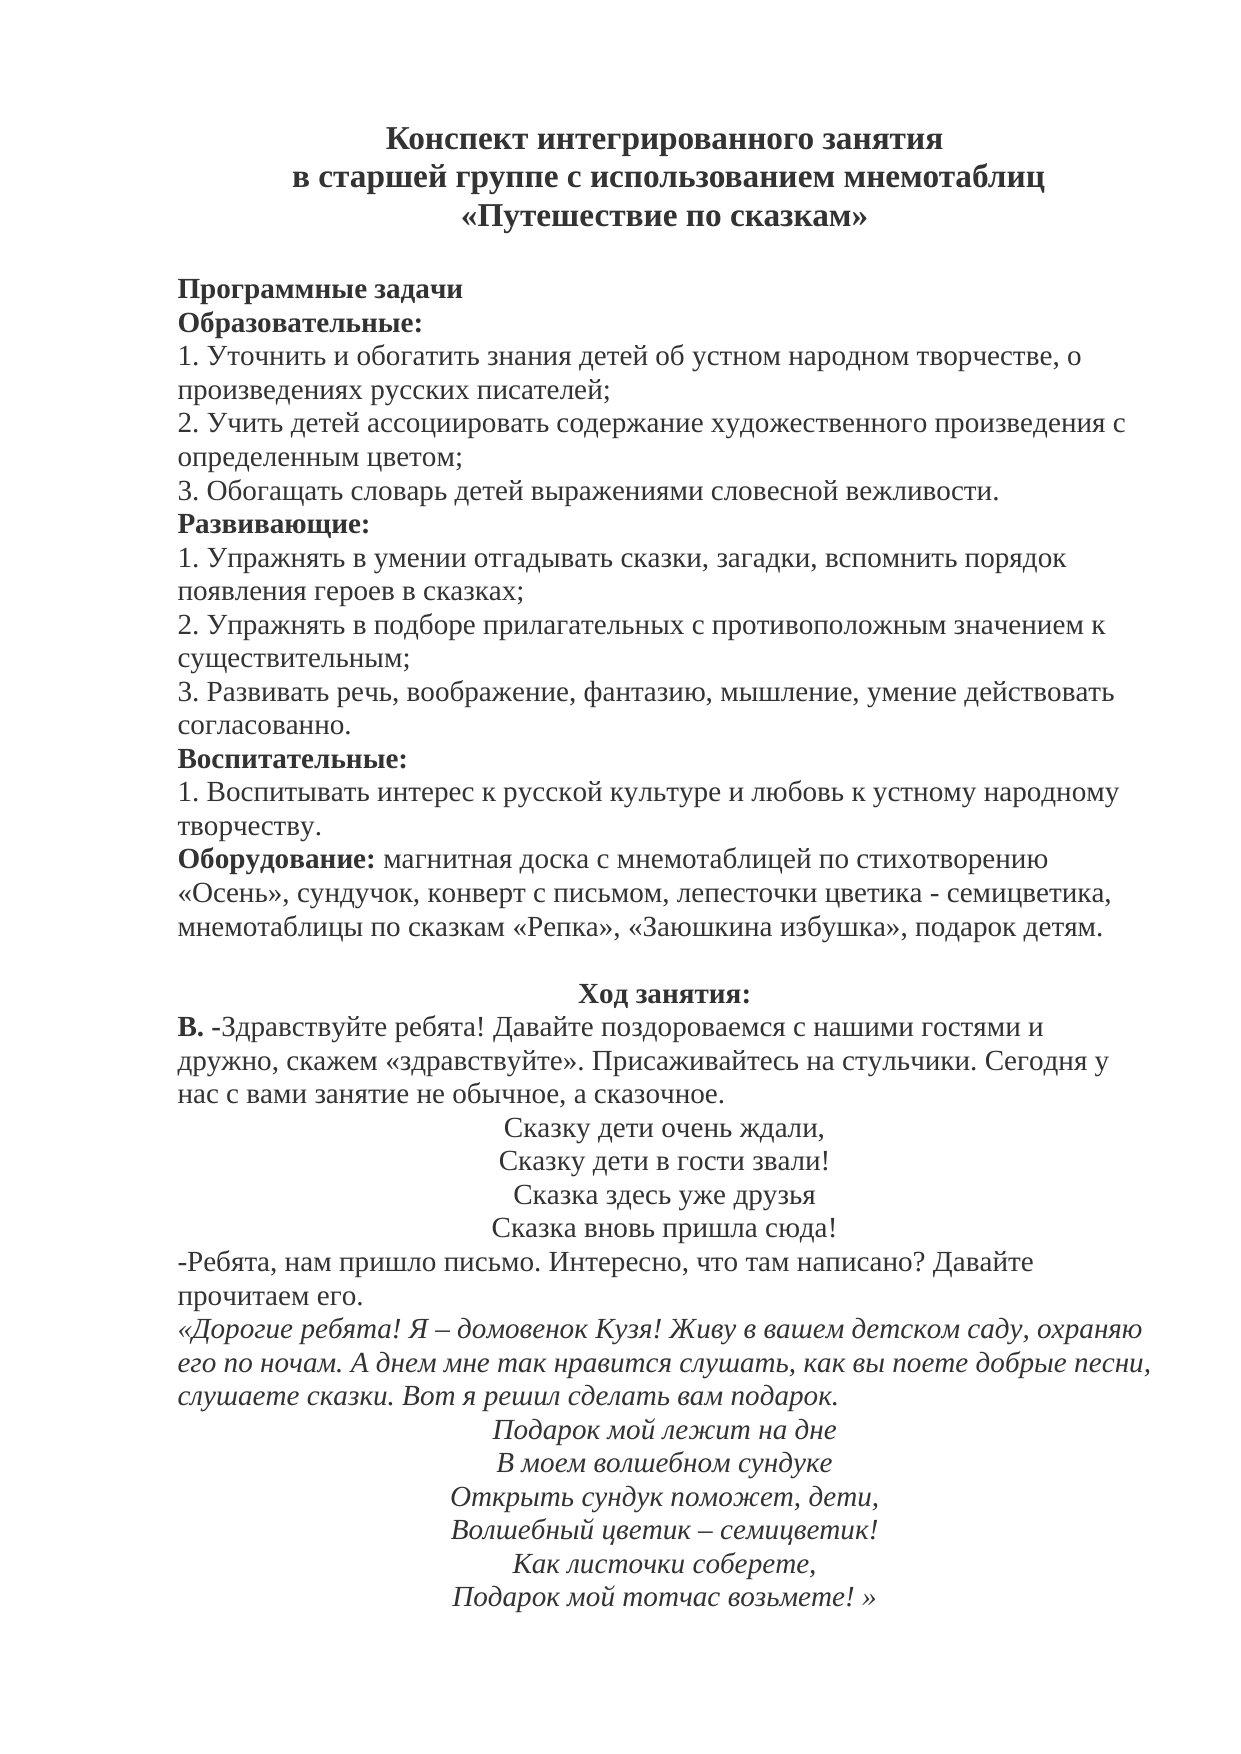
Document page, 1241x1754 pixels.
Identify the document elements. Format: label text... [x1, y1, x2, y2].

text 2. Упражнять в подборе прилагательных с противоположным значением к существительным; [177, 607, 1152, 674]
text 1. Уточнить и обогатить знания детей об устном народном творчестве, о произведениях русских писателей; [177, 338, 1152, 406]
text 3. Развивать речь, воображение, фантазию, мышление, умение действовать согласованно. [177, 674, 1152, 741]
text 1. Упражнять в умении отгадывать сказки, загадки, вспомнить порядок появления героев в сказках; [177, 540, 1152, 607]
text Ход занятия: [177, 976, 1152, 1009]
text Конспект интегрированного занятия [177, 118, 1152, 156]
text в старшей группе с использованием мнемотаблиц «Путешествие по сказкам» [177, 156, 1152, 233]
text В. -Здравствуйте ребята! Давайте поздороваемся с нашими гостями и дружно, скажем «здравствуйте». Присаживайтесь на стульчики. Сегодня у нас с вами занятие не обычное, а сказочное. [177, 1009, 1152, 1110]
text Сказка здесь уже друзья [177, 1177, 1152, 1211]
text Образовательные: [177, 305, 1152, 338]
text 2. Учить детей ассоциировать содержание художественного произведения с определенным цветом; [177, 406, 1152, 473]
text Воспитательные: [177, 741, 1152, 774]
text Подарок мой лежит на дне [177, 1412, 1152, 1445]
text В моем волшебном сундуке [177, 1445, 1152, 1479]
text Сказку дети в гости звали! [177, 1143, 1152, 1177]
text Сказка вновь пришла сюда! [177, 1211, 1152, 1244]
text Открыть сундук поможет, дети, [177, 1479, 1152, 1512]
text Волшебный цветик – семицветик! [177, 1512, 1152, 1546]
text Как листочки соберете, [177, 1546, 1152, 1579]
text Сказку дети очень ждали, [177, 1110, 1152, 1143]
text Подарок мой тотчас возьмете! » [177, 1579, 1152, 1613]
text Программные задачи [177, 271, 1152, 305]
text 1. Воспитывать интерес к русской культуре и любовь к устному народному творчеству. [177, 774, 1152, 842]
text -Ребята, нам пришло письмо. Интересно, что там написано? Давайте прочитаем его. [177, 1244, 1152, 1311]
text 3. Обогащать словарь детей выражениями словесной вежливости. [177, 473, 1152, 506]
text Оборудование: магнитная доска с мнемотаблицей по стихотворению «Осень», сундучок, конверт с письмом, лепесточки цветика - семицветика, мнемотаблицы по сказкам «Репка», «Заюшкина избушка», подарок детям. [177, 842, 1152, 942]
text «Дорогие ребята! Я – домовенок Кузя! Живу в вашем детском саду, охраняю его по ночам. А днем мне так нравится слушать, как вы поете добрые песни, слушаете сказки. Вот я решил сделать вам подарок. [177, 1311, 1152, 1412]
text Развивающие: [177, 506, 1152, 540]
